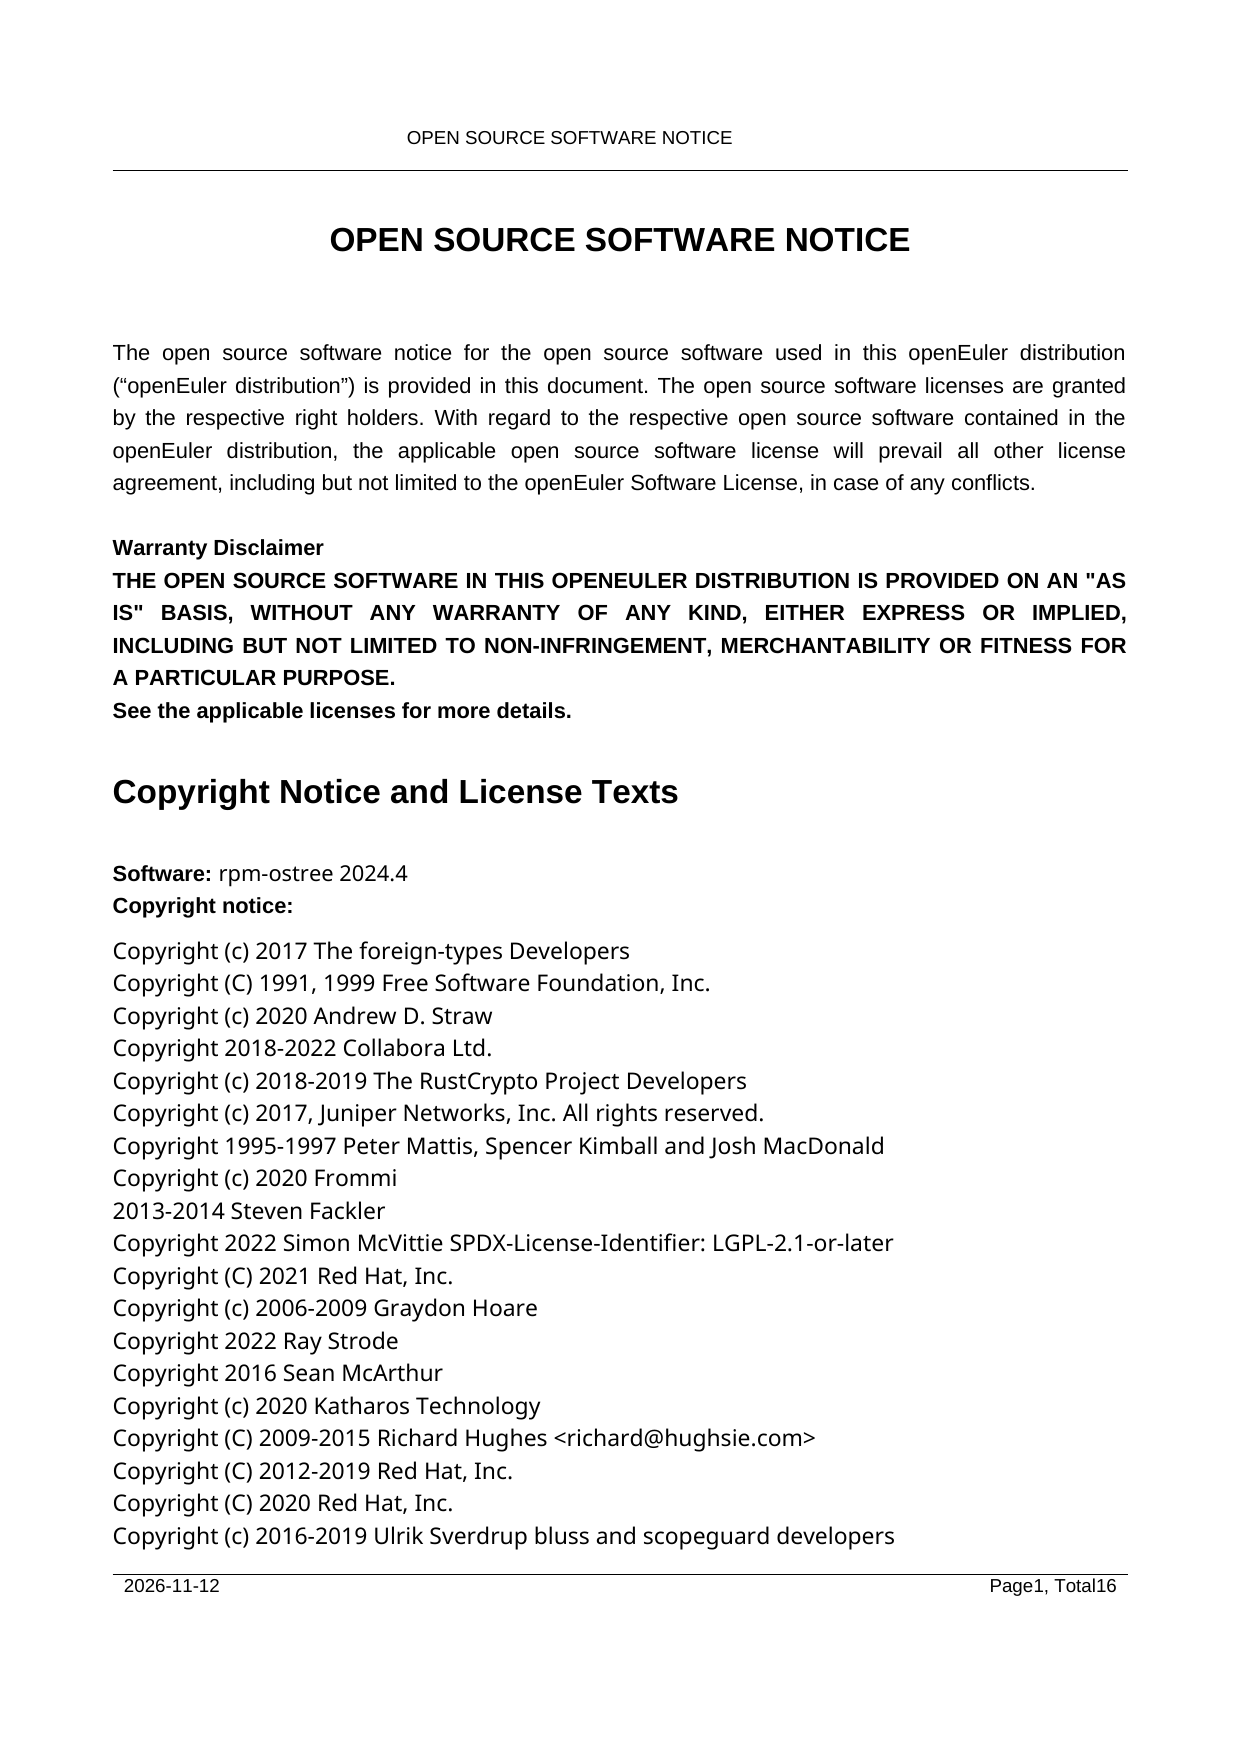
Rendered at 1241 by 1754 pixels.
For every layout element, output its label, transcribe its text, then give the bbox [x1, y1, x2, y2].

text Warranty Disclaimer [112, 531, 1128, 564]
text OPEN SOURCE SOFTWARE NOTICE [112, 206, 1128, 271]
text THE OPEN SOURCE SOFTWARE IN THIS OPENEULER DISTRIBUTION IS PROVIDED ON AN "AS IS" BASIS, WITHOUT ANY WARRANTY OF ANY KIND, EITHER EXPRESS OR IMPLIED, INCLUDING BUT NOT LIMITED TO NON-INFRINGEMENT, MERCHANTABILITY OR FITNESS FOR A PARTICULAR PURPOSE. See the applicable licenses for more details. [112, 564, 1128, 726]
text Copyright notice: [112, 889, 1128, 921]
text The open source software notice for the open source software used in this openEuler distribution (“openEuler distribution”) is provided in this document. The open source software licenses are granted by the respective right holders. With regard to the respective open source software contained in the openEuler distribution, the applicable open source software license will prevail all other license agreement, including but not limited to the openEuler Software License, in case of any conflicts. [112, 336, 1128, 499]
title Software: rpm-ostree 2024.4 [112, 856, 1128, 889]
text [112, 934, 1128, 1551]
text Copyright Notice and License Texts [112, 759, 1128, 824]
